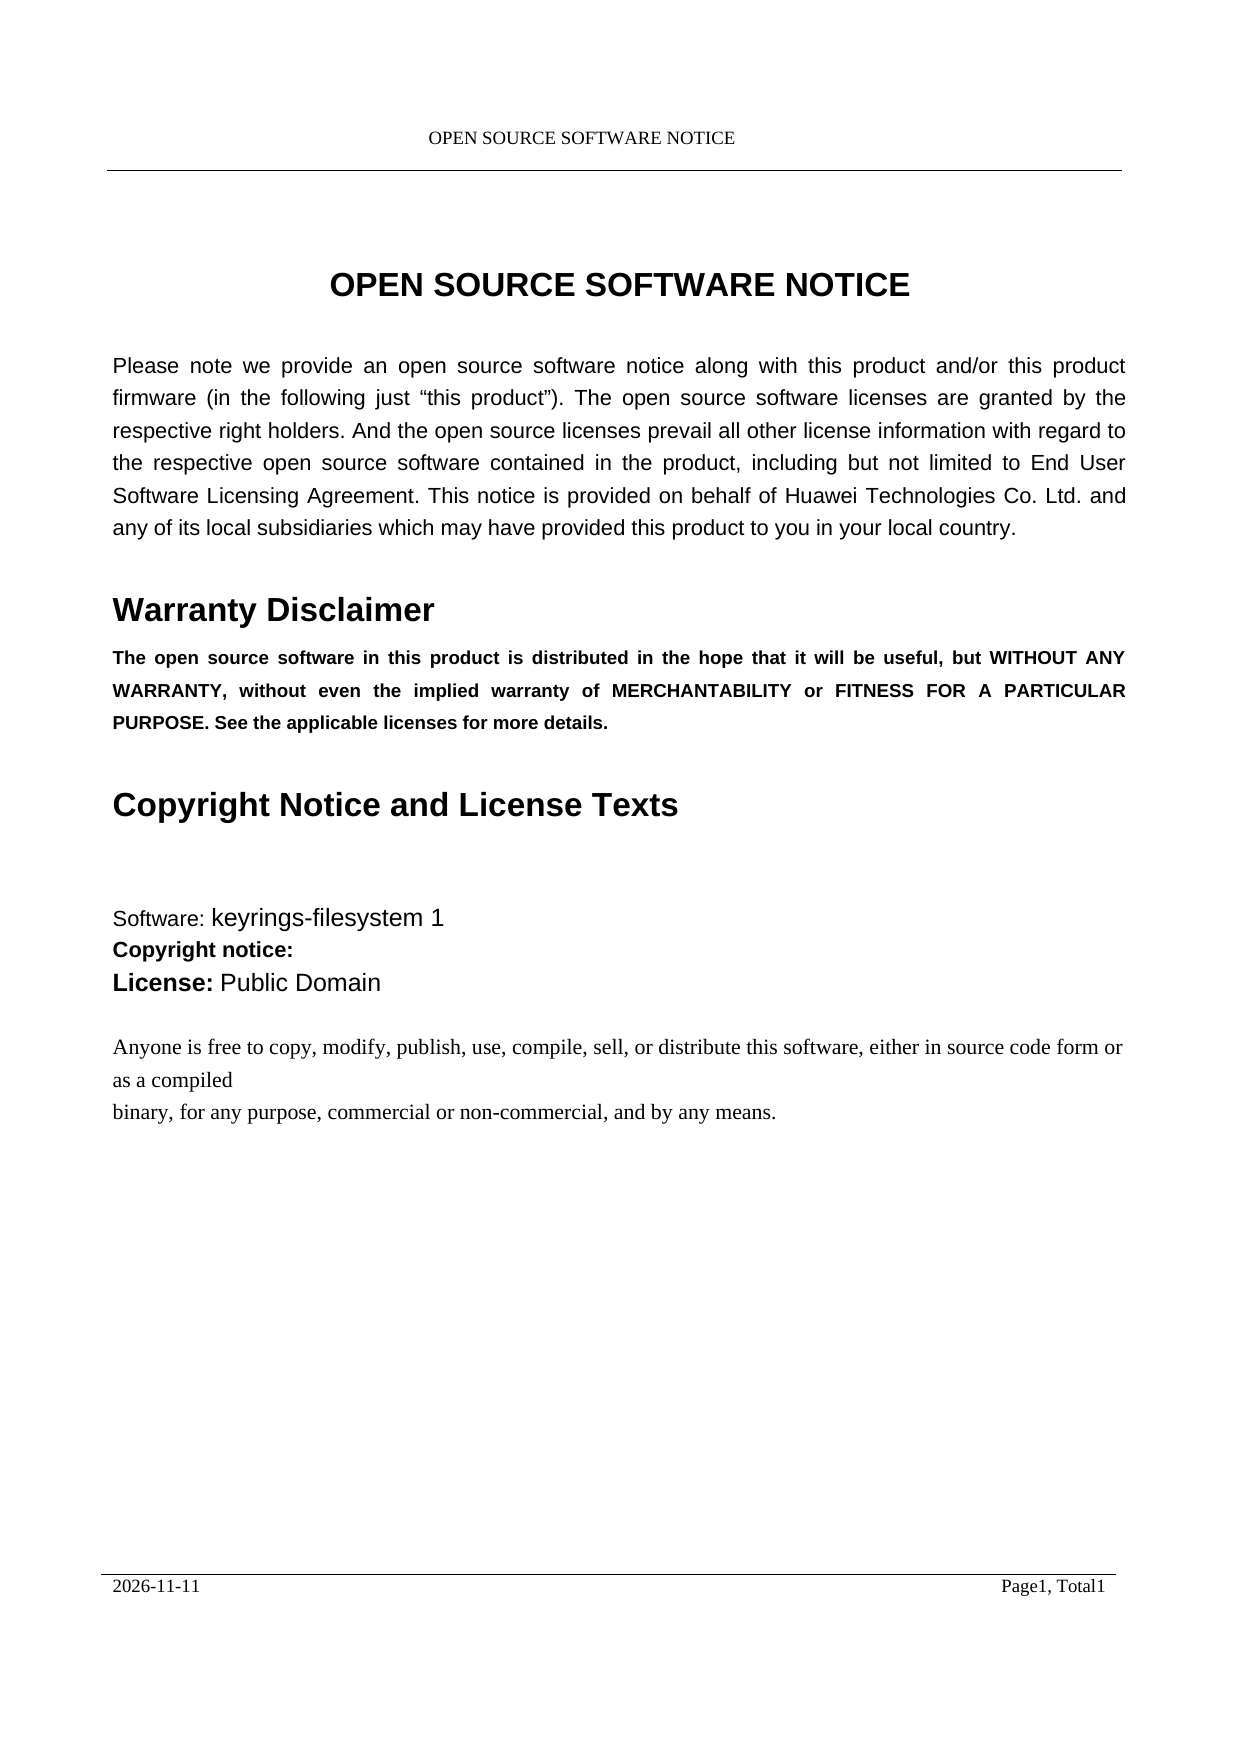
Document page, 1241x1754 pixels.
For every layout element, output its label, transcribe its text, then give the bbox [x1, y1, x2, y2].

text License: Public Domain Anyone is free to copy, modify, publish, use, compile, sell, or distribute this software, either in source code form or as a compiled binary, for any purpose, commercial or non-commercial, and by any means. [112, 966, 1128, 1128]
text The open source software in this product is distributed in the hope that it will be useful, but WITHOUT ANY WARRANTY, without even the implied warranty of MERCHANTABILITY or FITNESS FOR A PARTICULAR PURPOSE. See the applicable licenses for more details. [112, 641, 1128, 739]
text Software: keyrings-filesystem 1 [112, 901, 1128, 933]
text Copyright notice: [112, 933, 1128, 966]
text Copyright Notice and License Texts [112, 771, 1128, 836]
text Warranty Disclaimer [112, 576, 1128, 641]
text OPEN SOURCE SOFTWARE NOTICE [112, 251, 1128, 316]
text Please note we provide an open source software notice along with this product and/or this product firmware (in the following just “this product”). The open source software licenses are granted by the respective right holders. And the open source licenses prevail all other license information with regard to the respective open source software contained in the product, including but not limited to End User Software Licensing Agreement. This notice is provided on behalf of Huawei Technologies Co. Ltd. and any of its local subsidiaries which may have provided this product to you in your local country. [112, 349, 1128, 544]
